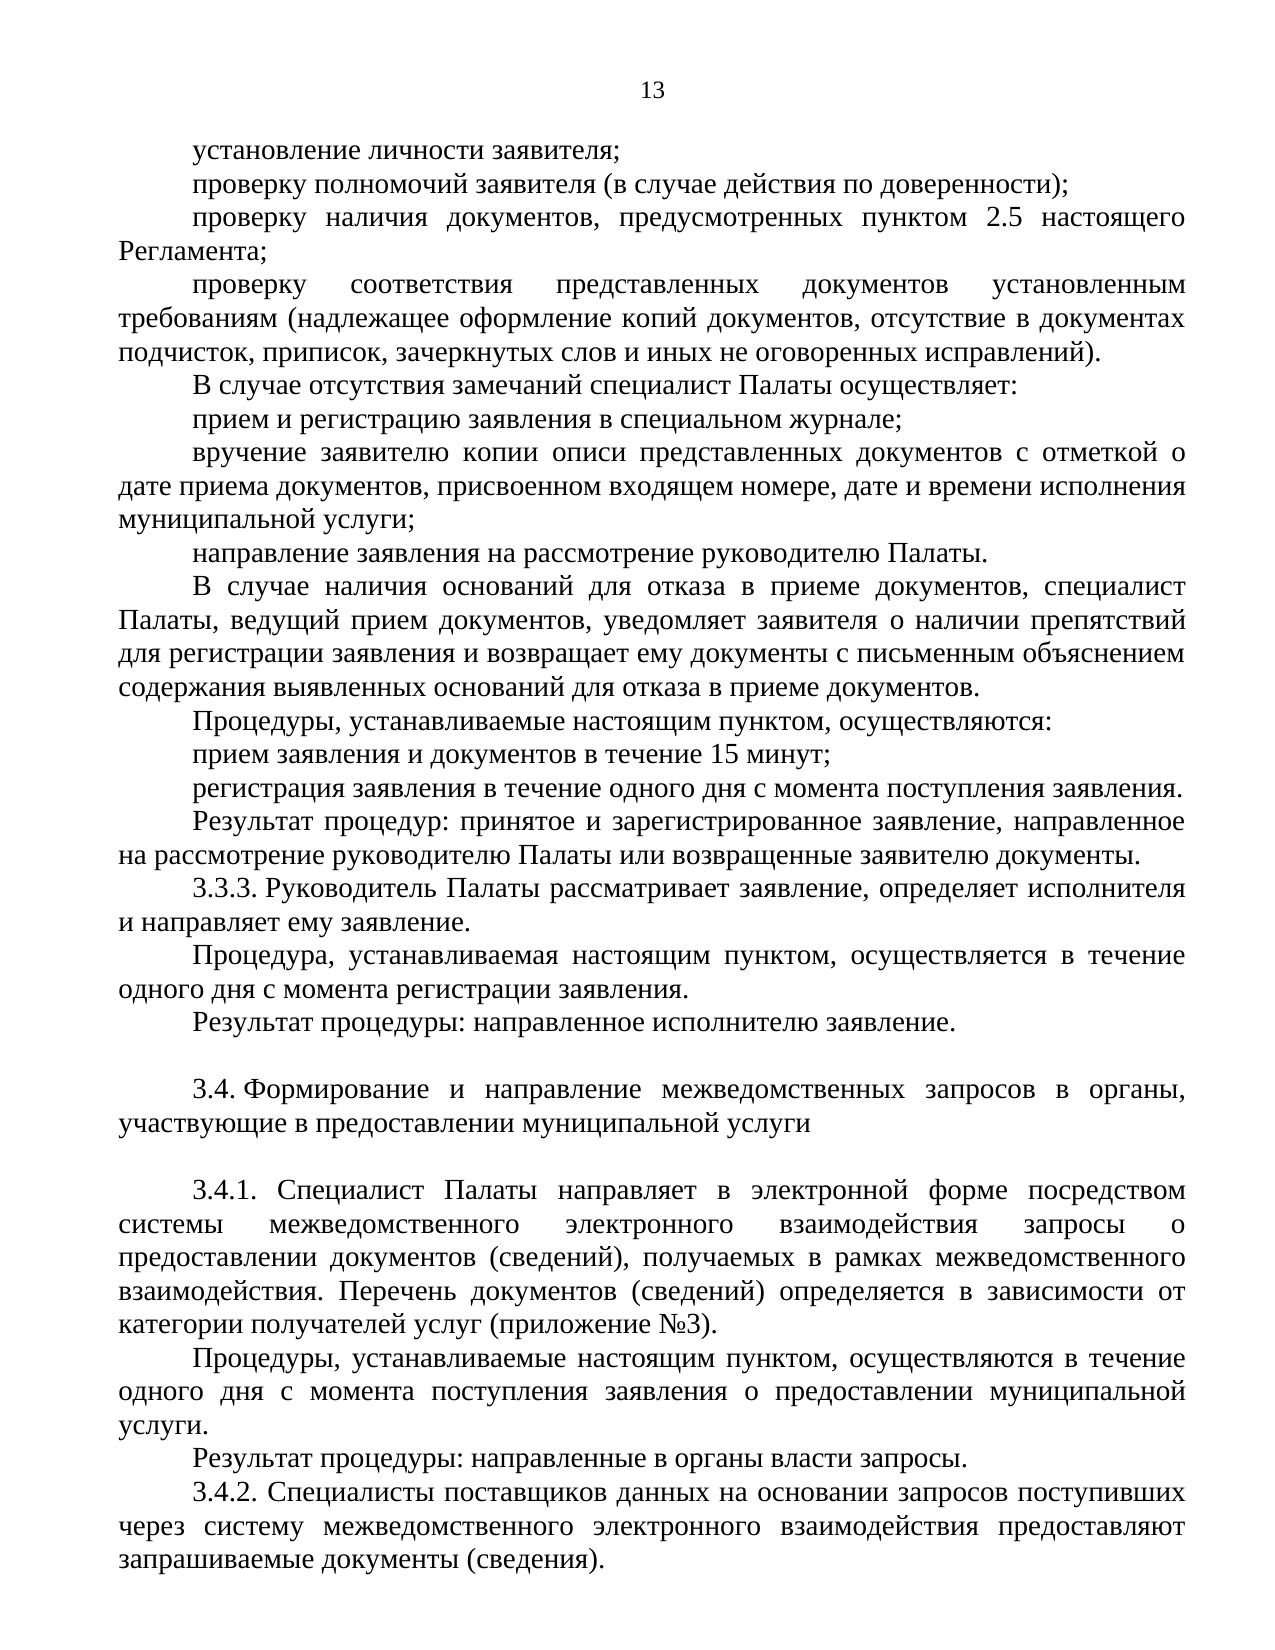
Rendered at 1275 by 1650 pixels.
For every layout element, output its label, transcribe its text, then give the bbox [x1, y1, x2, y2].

text проверку наличия документов, предусмотренных пунктом 2.5 настоящего Регламента; [118, 199, 1186, 267]
text 3.3.3. Руководитель Палаты рассматривает заявление, определяет исполнителя и направляет ему заявление. [118, 870, 1186, 937]
text проверку полномочий заявителя (в случае действия по доверенности); [118, 166, 1186, 199]
text вручение заявителю копии описи представленных документов с отметкой о дате приема документов, присвоенном входящем номере, дате и времени исполнения муниципальной услуги; [118, 434, 1186, 535]
text В случае отсутствия замечаний специалист Палаты осуществляет: [118, 367, 1186, 401]
text В случае наличия оснований для отказа в приеме документов, специалист Палаты, ведущий прием документов, уведомляет заявителя о наличии препятствий для регистрации заявления и возвращает ему документы с письменным объяснением содержания выявленных оснований для отказа в приеме документов. [118, 568, 1186, 703]
text 3.4.2. Специалисты поставщиков данных на основании запросов поступивших через систему межведомственного электронного взаимодействия предоставляют запрашиваемые документы (сведения). [118, 1474, 1186, 1575]
text Процедуры, устанавливаемые настоящим пунктом, осуществляются: [118, 703, 1186, 736]
text Результат процедур: принятое и зарегистрированное заявление, направленное на рассмотрение руководителю Палаты или возвращенные заявителю документы. [118, 803, 1186, 870]
text Результат процедуры: направленные в органы власти запросы. [118, 1441, 1186, 1474]
text Процедура, устанавливаемая настоящим пунктом, осуществляется в течение одного дня с момента регистрации заявления. [118, 937, 1186, 1004]
text установление личности заявителя; [118, 132, 1186, 166]
text Процедуры, устанавливаемые настоящим пунктом, осуществляются в течение одного дня с момента поступления заявления о предоставлении муниципальной услуги. [118, 1340, 1186, 1441]
text проверку соответствия представленных документов установленным требованиям (надлежащее оформление копий документов, отсутствие в документах подчисток, приписок, зачеркнутых слов и иных не оговоренных исправлений). [118, 267, 1186, 367]
text направление заявления на рассмотрение руководителю Палаты. [118, 535, 1186, 568]
text прием и регистрацию заявления в специальном журнале; [118, 401, 1186, 434]
text 3.4.1. Специалист Палаты направляет в электронной форме посредством системы межведомственного электронного взаимодействия запросы о предоставлении документов (сведений), получаемых в рамках межведомственного взаимодействия. Перечень документов (сведений) определяется в зависимости от категории получателей услуг (приложение №3). [118, 1172, 1186, 1340]
text Результат процедуры: направленное исполнителю заявление. [118, 1004, 1186, 1038]
text 3.4. Формирование и направление межведомственных запросов в органы, участвующие в предоставлении муниципальной услуги [118, 1072, 1186, 1139]
text регистрация заявления в течение одного дня с момента поступления заявления. [118, 770, 1186, 803]
text прием заявления и документов в течение 15 минут; [118, 736, 1186, 770]
